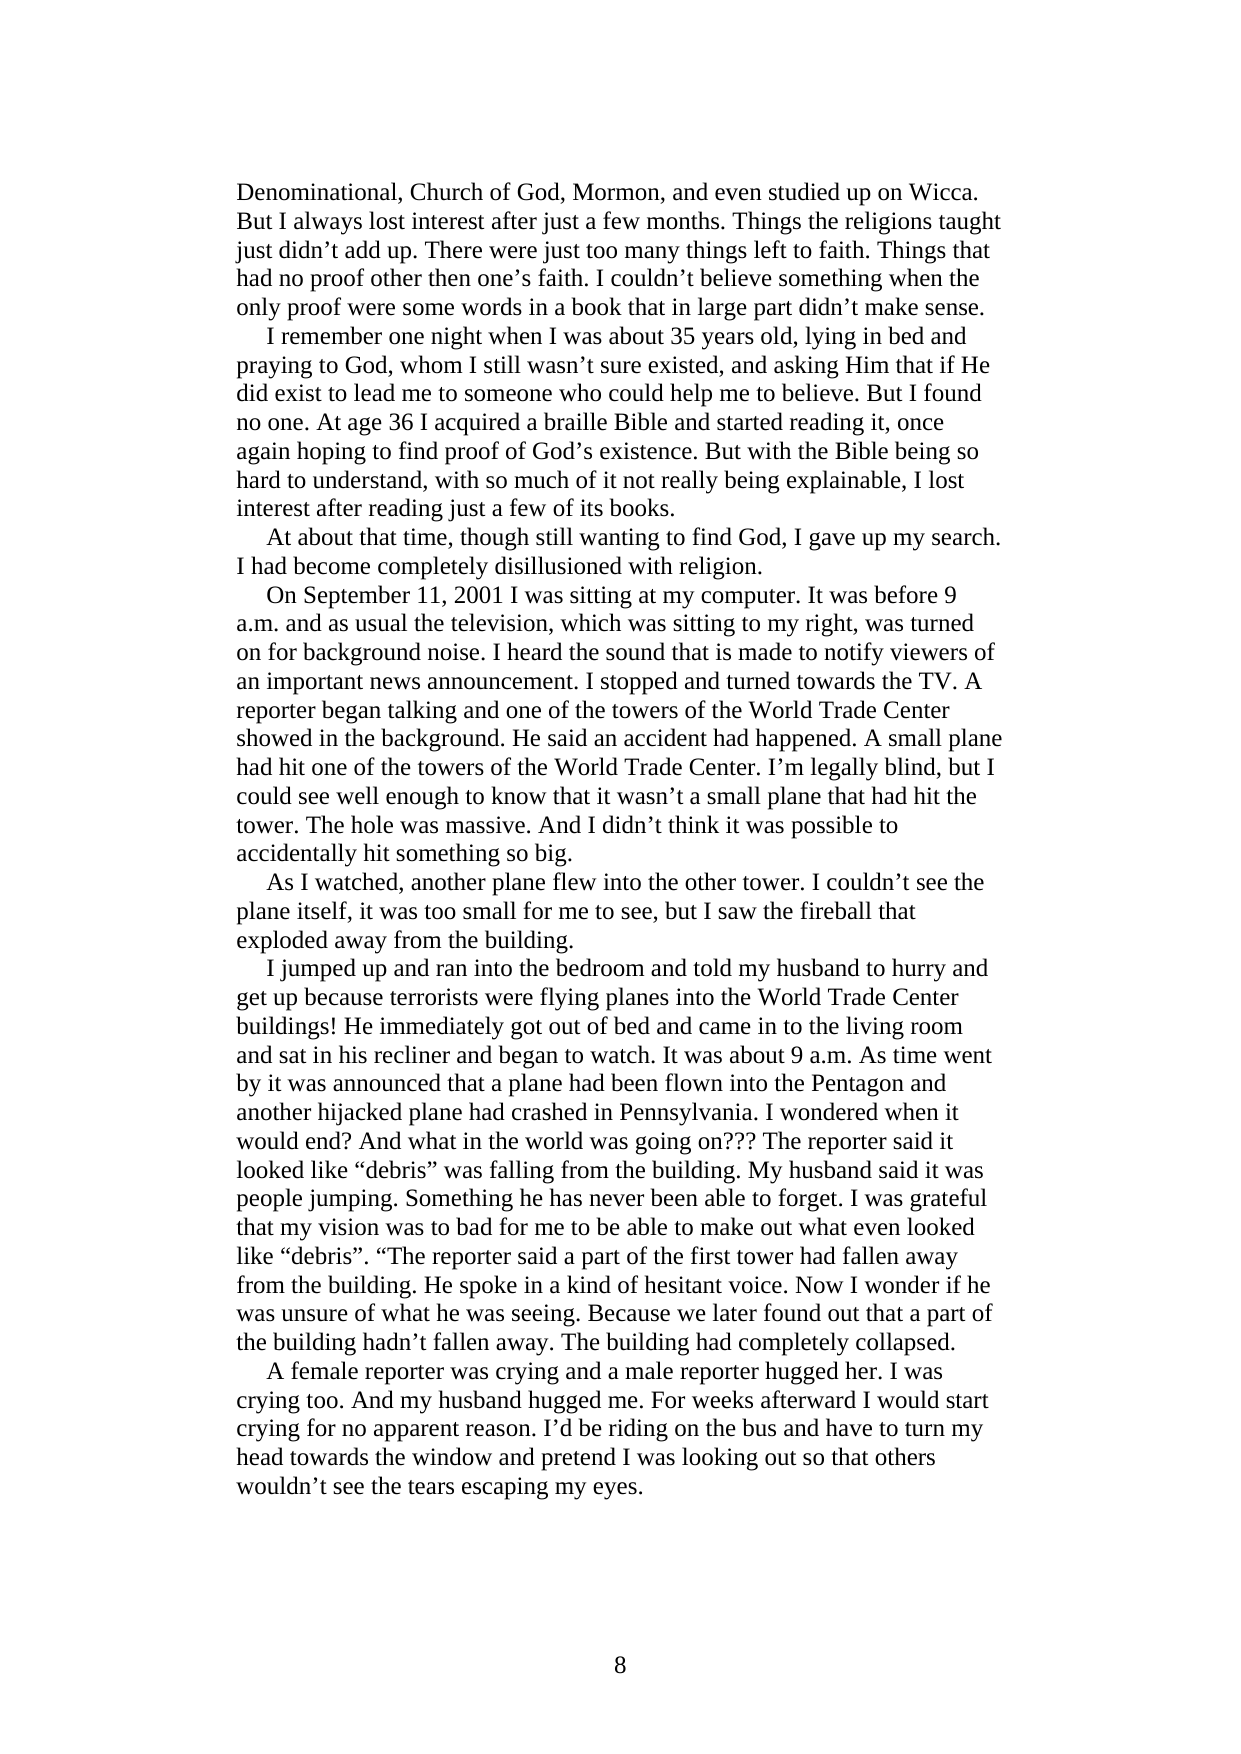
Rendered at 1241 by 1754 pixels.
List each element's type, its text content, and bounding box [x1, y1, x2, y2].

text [236, 177, 1004, 321]
text On September 11, 2001 I was sitting at my computer. It was before 9 a.m. and as usual the television, which was sitting to my right, was turned on for background noise. I heard the sound that is made to notify viewers of an important news announcement. I stopped and turned towards the TV. A reporter began talking and one of the towers of the World Trade Center showed in the background. He said an accident had happened. A small plane had hit one of the towers of the World Trade Center. I’m legally blind, but I could see well enough to know that it wasn’t a small plane that had hit the tower. The hole was massive. And I didn’t think it was possible to accidentally hit something so big. [236, 580, 1004, 867]
text A female reporter was crying and a male reporter hugged her. I was crying too. And my husband hugged me. For weeks afterward I would start crying for no apparent reason. I’d be riding on the bus and have to turn my head towards the window and pretend I was looking out so that others wouldn’t see the tears escaping my eyes. [236, 1356, 1004, 1500]
text I remember one night when I was about 35 years old, lying in bed and praying to God, whom I still wasn’t sure existed, and asking Him that if He did exist to lead me to someone who could help me to believe. But I found no one. At age 36 I acquired a braille Bible and started reading it, once again hoping to find proof of God’s existence. But with the Bible being so hard to understand, with so much of it not really being explainable, I lost interest after reading just a few of its books. [236, 321, 1004, 522]
text At about that time, though still wanting to find God, I gave up my search. I had become completely disillusioned with religion. [236, 522, 1004, 580]
text As I watched, another plane flew into the other tower. I couldn’t see the plane itself, it was too small for me to see, but I saw the fireball that exploded away from the building. [236, 867, 1004, 953]
text I jumped up and ran into the bedroom and told my husband to hurry and get up because terrorists were flying planes into the World Trade Center buildings! He immediately got out of bed and came in to the living room and sat in his recliner and began to watch. It was about 9 a.m. As time went by it was announced that a plane had been flown into the Pentagon and another hijacked plane had crashed in Pennsylvania. I wondered when it would end? And what in the world was going on??? The reporter said it looked like “debris” was falling from the building. My husband said it was people jumping. Something he has never been able to forget. I was grateful that my vision was to bad for me to be able to make out what even looked like “debris”. “The reporter said a part of the first tower had fallen away from the building. He spoke in a kind of hesitant voice. Now I wonder if he was unsure of what he was seeing. Because we later found out that a part of the building hadn’t fallen away. The building had completely collapsed. [236, 953, 1004, 1356]
